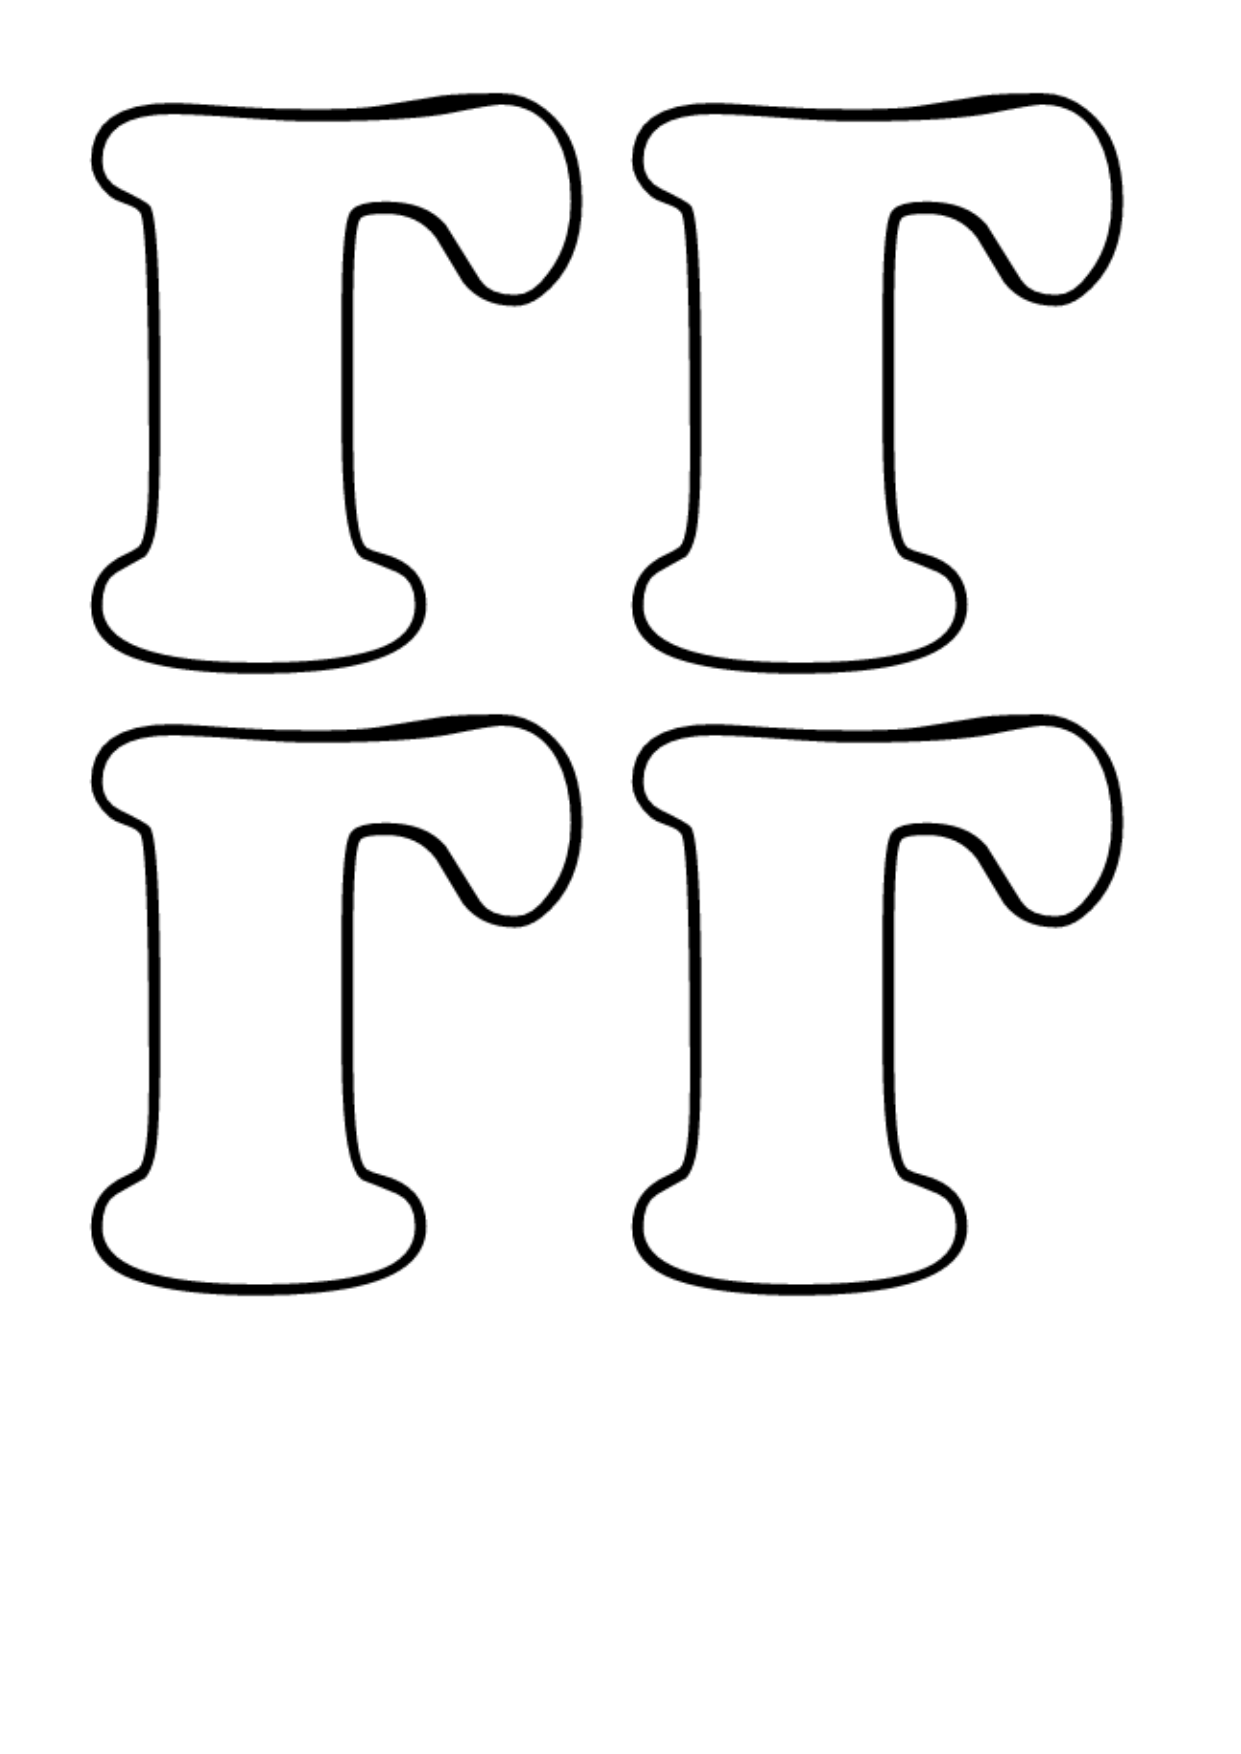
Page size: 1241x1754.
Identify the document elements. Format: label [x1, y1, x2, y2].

picture [75, 75, 1157, 692]
picture [75, 696, 1157, 1314]
